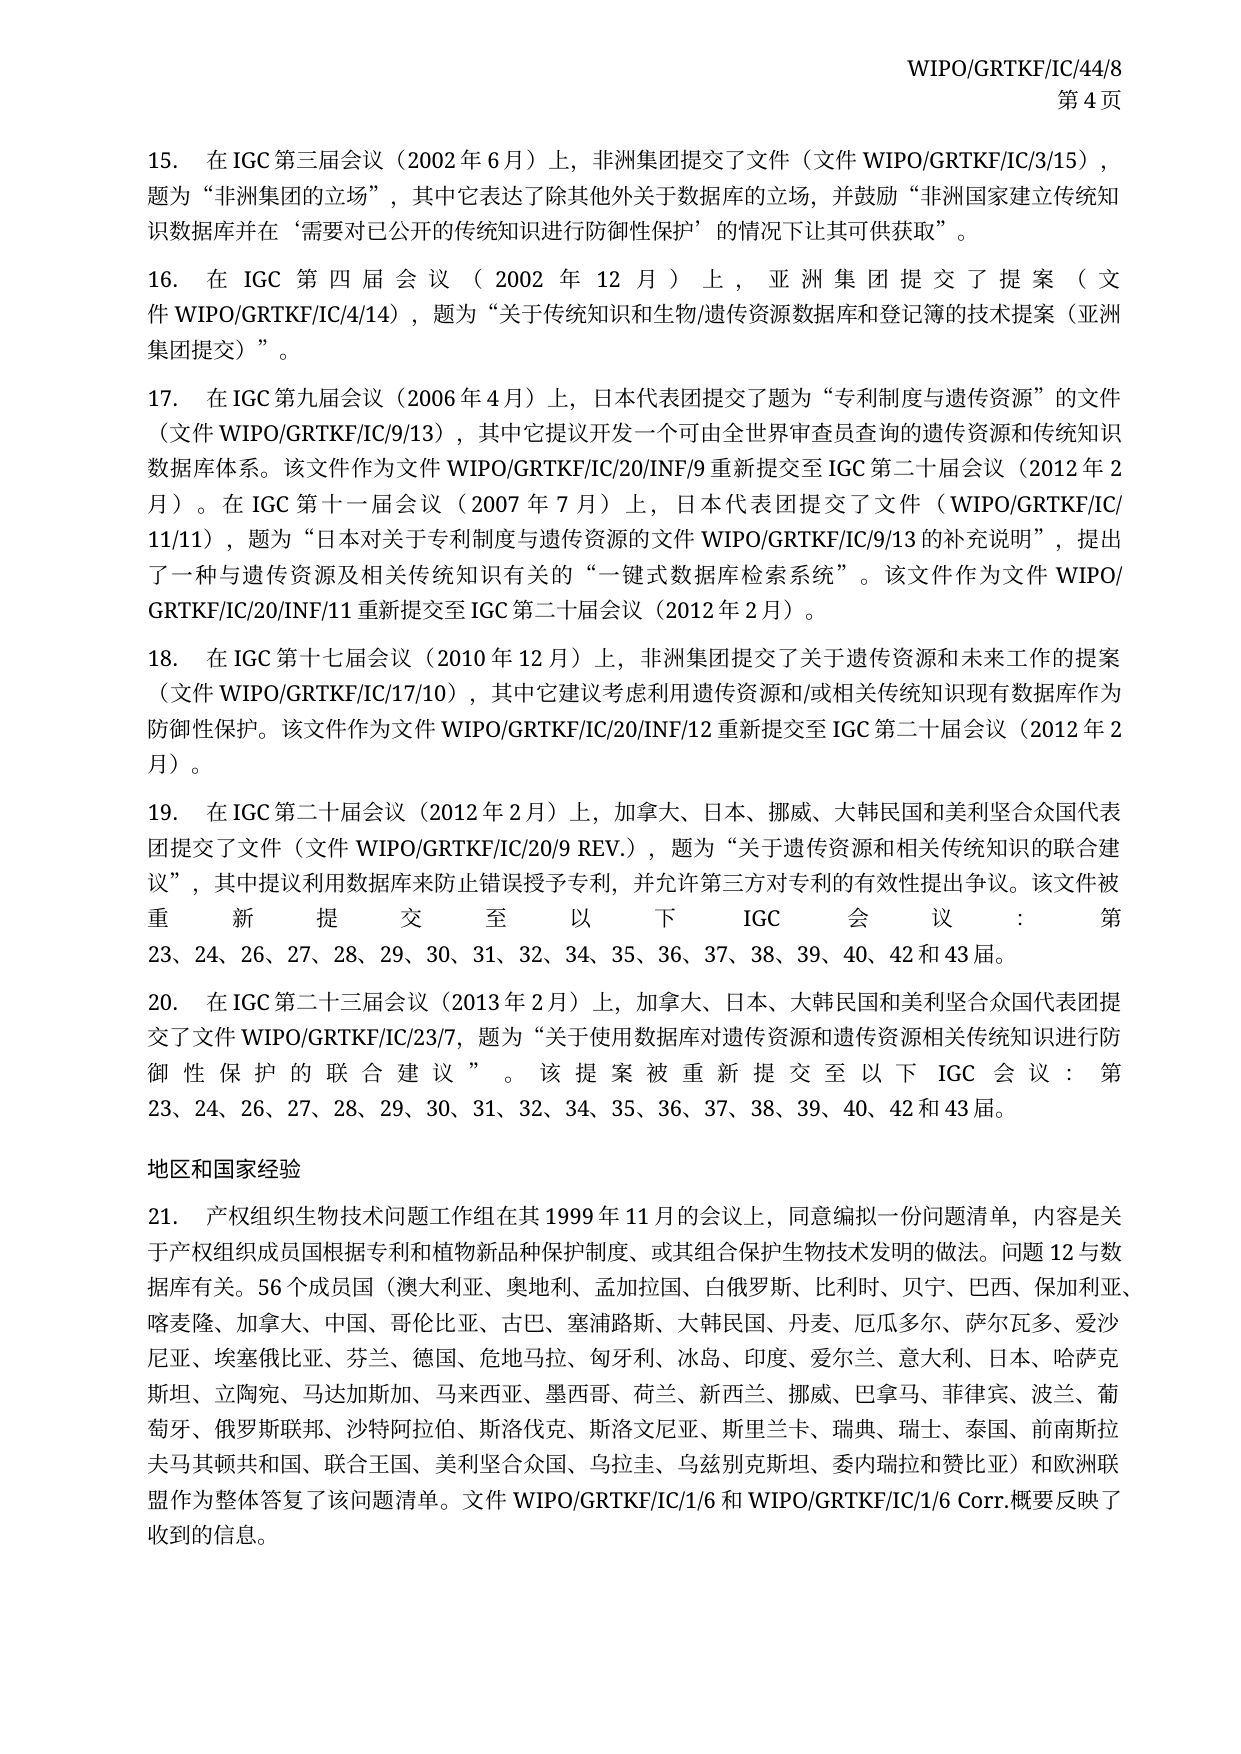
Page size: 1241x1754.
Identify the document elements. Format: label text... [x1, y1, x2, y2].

text . 在IGC第二十届会议（2012年2月）上，加拿大、日本、挪威、大韩民国和美利坚合众国代表团提交了文件（文件WIPO/GRTKF/IC/20/9 REV.），题为“关于遗传资源和相关传统知识的联合建议”，其中提议利用数据库来防止错误授予专利，并允许第三方对专利的有效性提出争议。该文件被重新提交至以下IGC会议：第23、24、26、27、28、29、30、31、32、34、35、36、37、38、39、40、42和43届。 [148, 792, 1122, 969]
text . 在IGC第二十三届会议（2013年2月）上，加拿大、日本、大韩民国和美利坚合众国代表团提交了文件WIPO/GRTKF/IC/23/7，题为“关于使用数据库对遗传资源和遗传资源相关传统知识进行防御性保护的联合建议”。该提案被重新提交至以下IGC会议：第23、24、26、27、28、29、30、31、32、34、35、36、37、38、39、40、42和43届。 [148, 981, 1122, 1123]
text . 在IGC第九届会议（2006年4月）上，日本代表团提交了题为“专利制度与遗传资源”的文件（文件WIPO/GRTKF/IC/9/13），其中它提议开发一个可由全世界审查员查询的遗传资源和传统知识数据库体系。该文件作为文件WIPO/GRTKF/IC/20/INF/9重新提交至IGC第二十届会议（2012年2月）。在IGC第十一届会议（2007年7月）上，日本代表团提交了文件（WIPO/GRTKF/IC/11/11），题为“日本对关于专利制度与遗传资源的文件WIPO/GRTKF/IC/9/13的补充说明”，提出了一种与遗传资源及相关传统知识有关的“一键式数据库检索系统”。该文件作为文件WIPO/GRTKF/IC/20/INF/11重新提交至IGC第二十届会议（2012年2月）。 [148, 377, 1122, 625]
text . 在IGC第十七届会议（2010年12月）上，非洲集团提交了关于遗传资源和未来工作的提案（文件WIPO/GRTKF/IC/17/10），其中它建议考虑利用遗传资源和/或相关传统知识现有数据库作为防御性保护。该文件作为文件WIPO/GRTKF/IC/20/INF/12重新提交至IGC第二十届会议（2012年2月）。 [148, 637, 1122, 779]
text . 在IGC第三届会议（2002年6月）上，非洲集团提交了文件（文件WIPO/GRTKF/IC/3/15），题为“非洲集团的立场”，其中它表达了除其他外关于数据库的立场，并鼓励“非洲国家建立传统知识数据库并在‘需要对已公开的传统知识进行防御性保护’的情况下让其可供获取”。 [148, 139, 1122, 246]
text . 在IGC第四届会议（2002年12月）上，亚洲集团提交了提案（文件WIPO/GRTKF/IC/4/14），题为“关于传统知识和生物/遗传资源数据库和登记簿的技术提案（亚洲集团提交）”。 [148, 258, 1122, 364]
text . 产权组织生物技术问题工作组在其1999年11月的会议上，同意编拟一份问题清单，内容是关于产权组织成员国根据专利和植物新品种保护制度、或其组合保护生物技术发明的做法。问题12与数据库有关。56个成员国（澳大利亚、奥地利、孟加拉国、白俄罗斯、比利时、贝宁、巴西、保加利亚、喀麦隆、加拿大、中国、哥伦比亚、古巴、塞浦路斯、大韩民国、丹麦、厄瓜多尔、萨尔瓦多、爱沙尼亚、埃塞俄比亚、芬兰、德国、危地马拉、匈牙利、冰岛、印度、爱尔兰、意大利、日本、哈萨克斯坦、立陶宛、马达加斯加、马来西亚、墨西哥、荷兰、新西兰、挪威、巴拿马、菲律宾、波兰、葡萄牙、俄罗斯联邦、沙特阿拉伯、斯洛伐克、斯洛文尼亚、斯里兰卡、瑞典、瑞士、泰国、前南斯拉夫马其顿共和国、联合王国、美利坚合众国、乌拉圭、乌兹别克斯坦、委内瑞拉和赞比亚）和欧洲联盟作为整体答复了该问题清单。文件WIPO/GRTKF/IC/1/6和WIPO/GRTKF/IC/1/6 Corr.概要反映了收到的信息。 [148, 1196, 1122, 1550]
text 地区和国家经验 [148, 1148, 1122, 1183]
